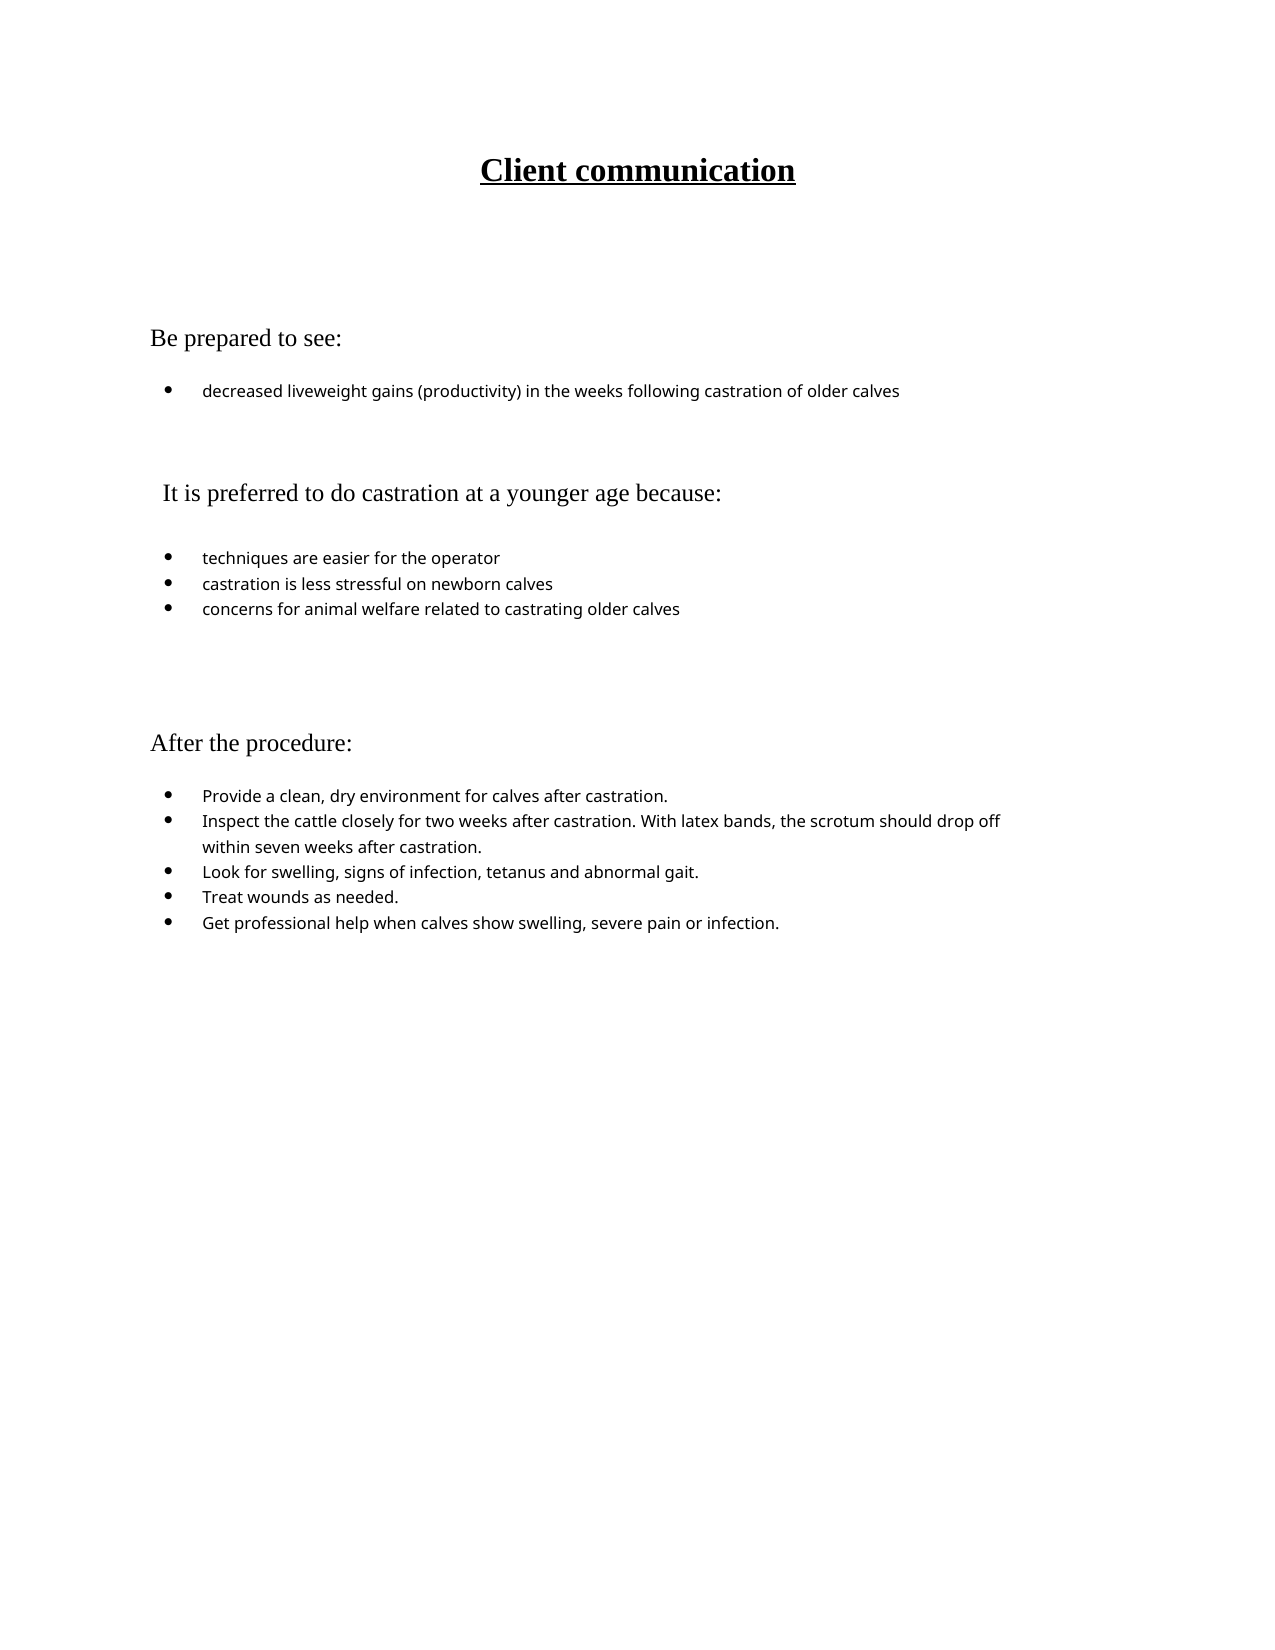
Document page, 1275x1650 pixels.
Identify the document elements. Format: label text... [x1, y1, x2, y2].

list Look for swelling, signs of infection, tetanus and abnormal gait. [164, 858, 1050, 883]
list Inspect the cattle closely for two weeks after castration. With latex bands, the scrotum should drop off within seven weeks after castration. [164, 807, 1050, 858]
list techniques are easier for the operator [164, 544, 1050, 569]
text After the procedure: [150, 728, 1125, 757]
text It is preferred to do castration at a younger age because: [162, 478, 1099, 506]
list Treat wounds as needed. [164, 883, 1050, 909]
text Be prepared to see: [150, 323, 1125, 351]
list Provide a clean, dry environment for calves after castration. [164, 782, 1050, 807]
list concerns for animal welfare related to castrating older calves [164, 595, 1050, 620]
text Client communication [150, 150, 1125, 188]
list decreased liveweight gains (productivity) in the weeks following castration of older calves [164, 376, 1050, 402]
list castration is less stressful on newborn calves [164, 569, 1050, 595]
list Get professional help when calves show swelling, severe pain or infection. [164, 909, 1050, 934]
